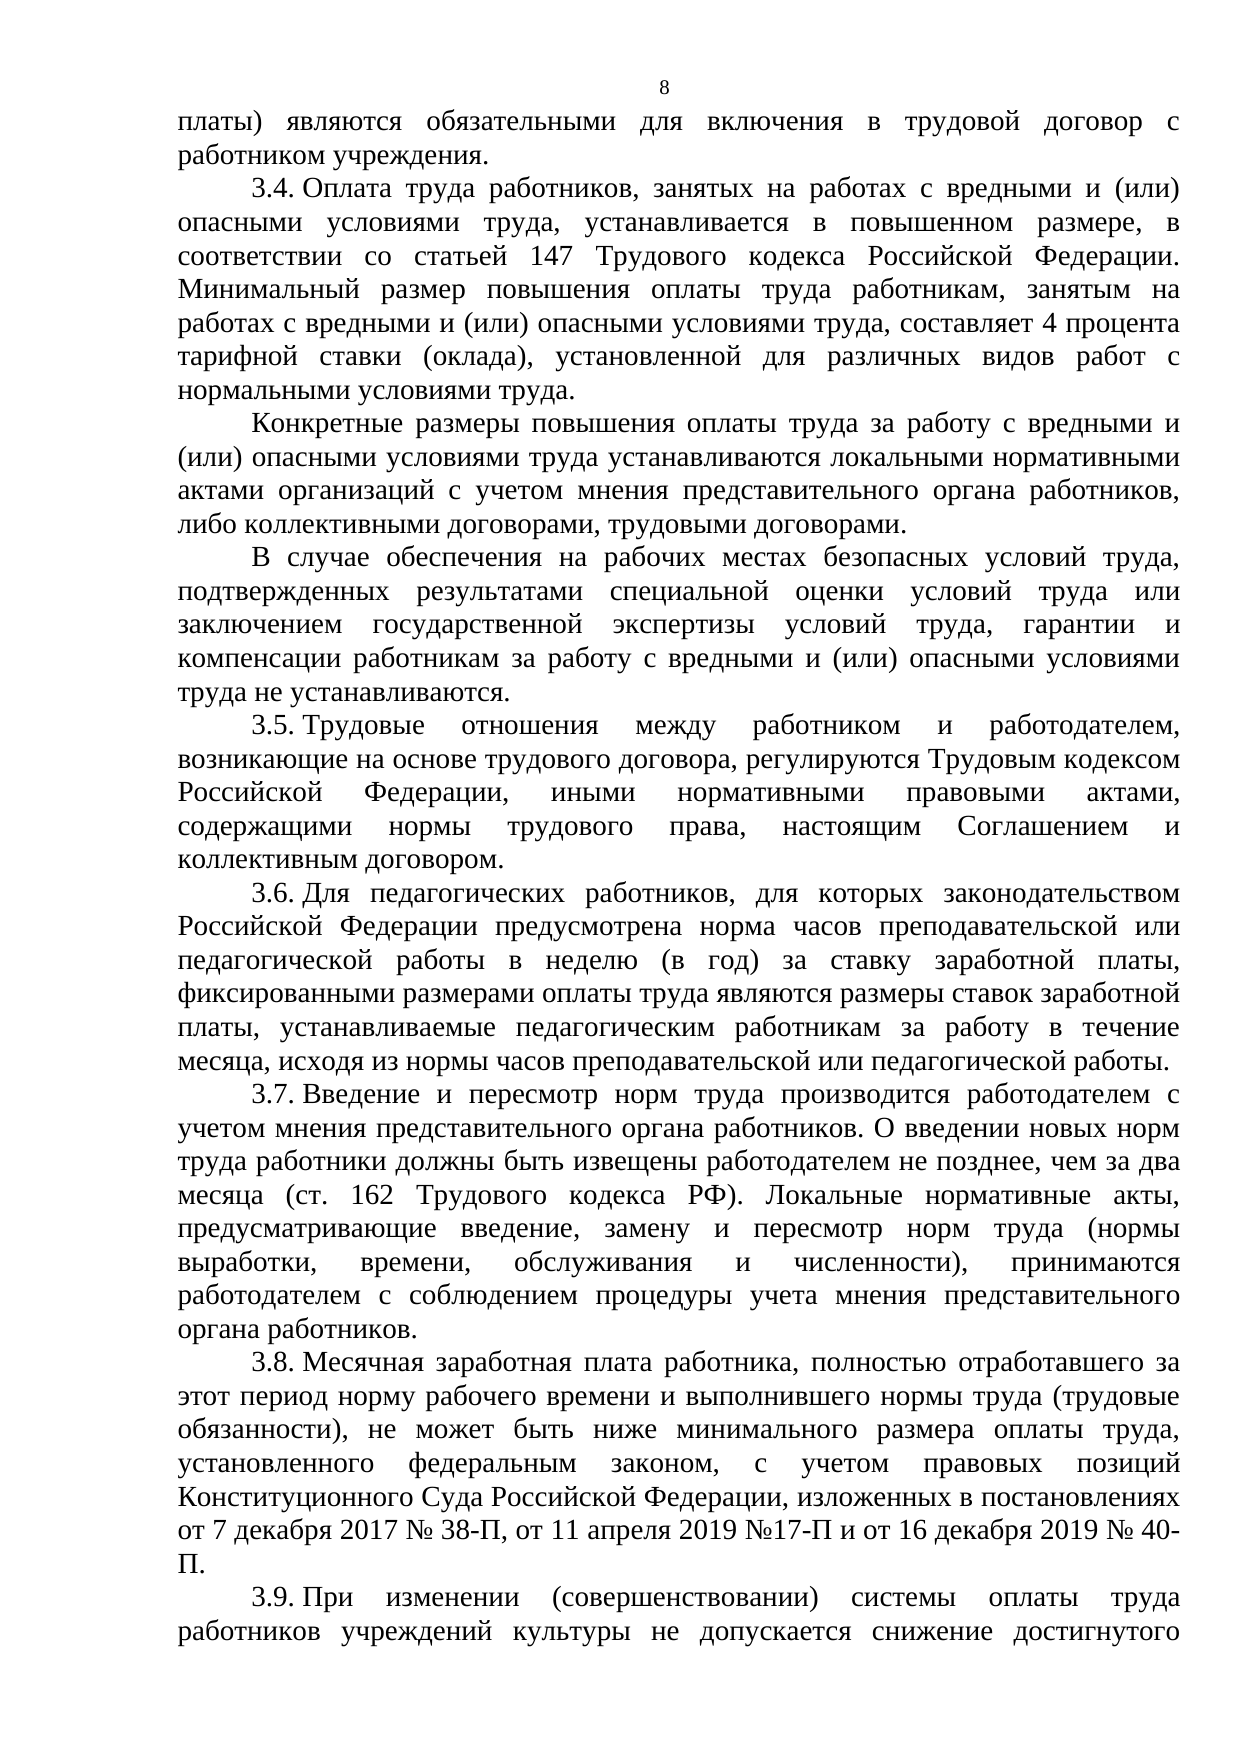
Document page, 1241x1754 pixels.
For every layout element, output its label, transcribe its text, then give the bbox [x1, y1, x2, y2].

text 3.8. Месячная заработная плата работника, полностью отработавшего за этот период норму рабочего времени и выполнившего нормы труда (трудовые обязанности), не может быть ниже минимального размера оплаты труда, установленного федеральным законом, с учетом правовых позиций Конституционного Суда Российской Федерации, изложенных в постановлениях от 7 декабря 2017 № 38-П, от 11 апреля 2019 №17-П и от 16 декабря 2019 № 40-П. [177, 1344, 1181, 1579]
text 3.4. Оплата труда работников, занятых на работах с вредными и (или) опасными условиями труда, устанавливается в повышенном размере, в соответствии со статьей 147 Трудового кодекса Российской Федерации. Минимальный размер повышения оплаты труда работникам, занятым на работах с вредными и (или) опасными условиями труда, составляет 4 процента тарифной ставки (оклада), установленной для различных видов работ с нормальными условиями труда. [177, 171, 1181, 405]
text 3.5. Трудовые отношения между работником и работодателем, возникающие на основе трудового договора, регулируются Трудовым кодексом Российской Федерации, иными нормативными правовыми актами, содержащими нормы трудового права, настоящим Соглашением и коллективным договором. [177, 707, 1181, 875]
text 3.6. Для педагогических работников, для которых законодательством Российской Федерации предусмотрена норма часов преподавательской или педагогической работы в неделю (в год) за ставку заработной платы, фиксированными размерами оплаты труда являются размеры ставок заработной платы, устанавливаемые педагогическим работникам за работу в течение месяца, исходя из нормы часов преподавательской или педагогической работы. [177, 875, 1181, 1076]
text 3.7. Введение и пересмотр норм труда производится работодателем с учетом мнения представительного органа работников. О введении новых норм труда работники должны быть извещены работодателем не позднее, чем за два месяца (ст. 162 Трудового кодекса РФ). Локальные нормативные акты, предусматривающие введение, замену и пересмотр норм труда (нормы выработки, времени, обслуживания и численности), принимаются работодателем с соблюдением процедуры учета мнения представительного органа работников. [177, 1076, 1181, 1344]
text Конкретные размеры повышения оплаты труда за работу с вредными и (или) опасными условиями труда устанавливаются локальными нормативными актами организаций с учетом мнения представительного органа работников, либо коллективными договорами, трудовыми договорами. [177, 405, 1181, 539]
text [177, 103, 1181, 171]
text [177, 1579, 1181, 1646]
text В случае обеспечения на рабочих местах безопасных условий труда, подтвержденных результатами специальной оценки условий труда или заключением государственной экспертизы условий труда, гарантии и компенсации работникам за работу с вредными и (или) опасными условиями труда не устанавливаются. [177, 539, 1181, 707]
